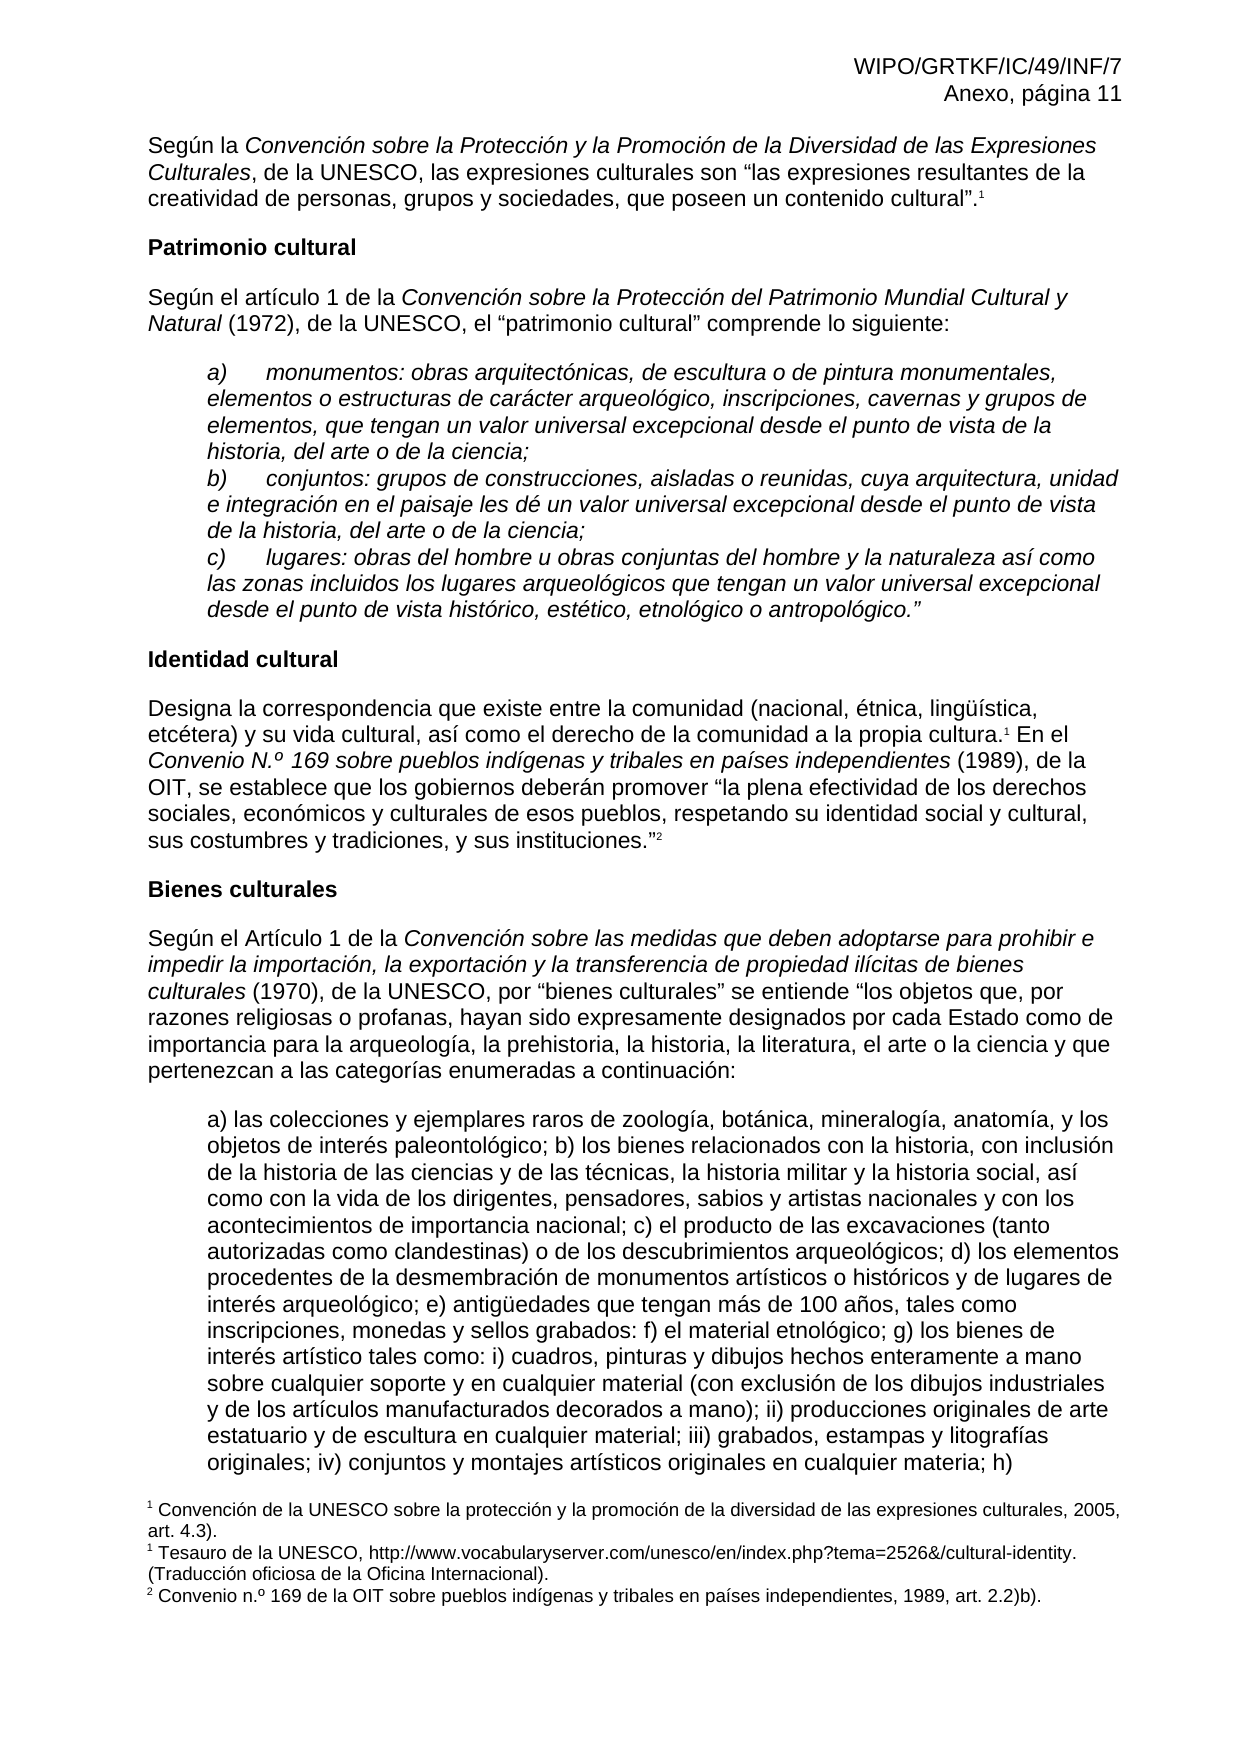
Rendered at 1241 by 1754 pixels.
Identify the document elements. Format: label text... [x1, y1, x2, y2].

text Según el artículo 1 de la Convención sobre la Protección del Patrimonio Mundial Cultural y Natural (1972), de la UNESCO, el “patrimonio cultural” comprende lo siguiente: [148, 283, 1122, 336]
text b) conjuntos: grupos de construcciones, aisladas o reunidas, cuya arquitectura, unidad e integración en el paisaje les dé un valor universal excepcional desde el punto de vista de la historia, del arte o de la ciencia; [207, 464, 1122, 543]
text a) monumentos: obras arquitectónicas, de escultura o de pintura monumentales, elementos o estructuras de carácter arqueológico, inscripciones, cavernas y grupos de elementos, que tengan un valor universal excepcional desde el punto de vista de la historia, del arte o de la ciencia; [207, 359, 1122, 464]
subtitle Patrimonio cultural [148, 234, 1122, 261]
subtitle Identidad cultural [148, 646, 1122, 672]
text Según el Artículo 1 de la Convención sobre las medidas que deben adoptarse para prohibir e impedir la importación, la exportación y la transferencia de propiedad ilícitas de bienes culturales (1970), de la UNESCO, por “bienes culturales” se entiende “los objetos que, por razones religiosas o profanas, hayan sido expresamente designados por cada Estado como de importancia para la arqueología, la prehistoria, la historia, la literatura, el arte o la ciencia y que pertenezcan a las categorías enumeradas a continuación: [148, 925, 1122, 1083]
text Designa la correspondencia que existe entre la comunidad (nacional, étnica, lingüística, etcétera) y su vida cultural, así como el derecho de la comunidad a la propia cultura. En el Convenio N.º 169 sobre pueblos indígenas y tribales en países independientes (1989), de la OIT, se establece que los gobiernos deberán promover “la plena efectividad de los derechos sociales, económicos y culturales de esos pueblos, respetando su identidad social y cultural, sus costumbres y tradiciones, y sus instituciones.” [148, 695, 1122, 853]
subtitle Bienes culturales [148, 876, 1122, 902]
text c) lugares: obras del hombre u obras conjuntas del hombre y la naturaleza así como las zonas incluidos los lugares arqueológicos que tengan un valor universal excepcional desde el punto de vista histórico, estético, etnológico o antropológico.” [207, 543, 1122, 623]
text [207, 1106, 1122, 1475]
text Según la Convención sobre la Protección y la Promoción de la Diversidad de las Expresiones Culturales, de la UNESCO, las expresiones culturales son “las expresiones resultantes de la creatividad de personas, grupos y sociedades, que poseen un contenido cultural”. [148, 132, 1122, 211]
